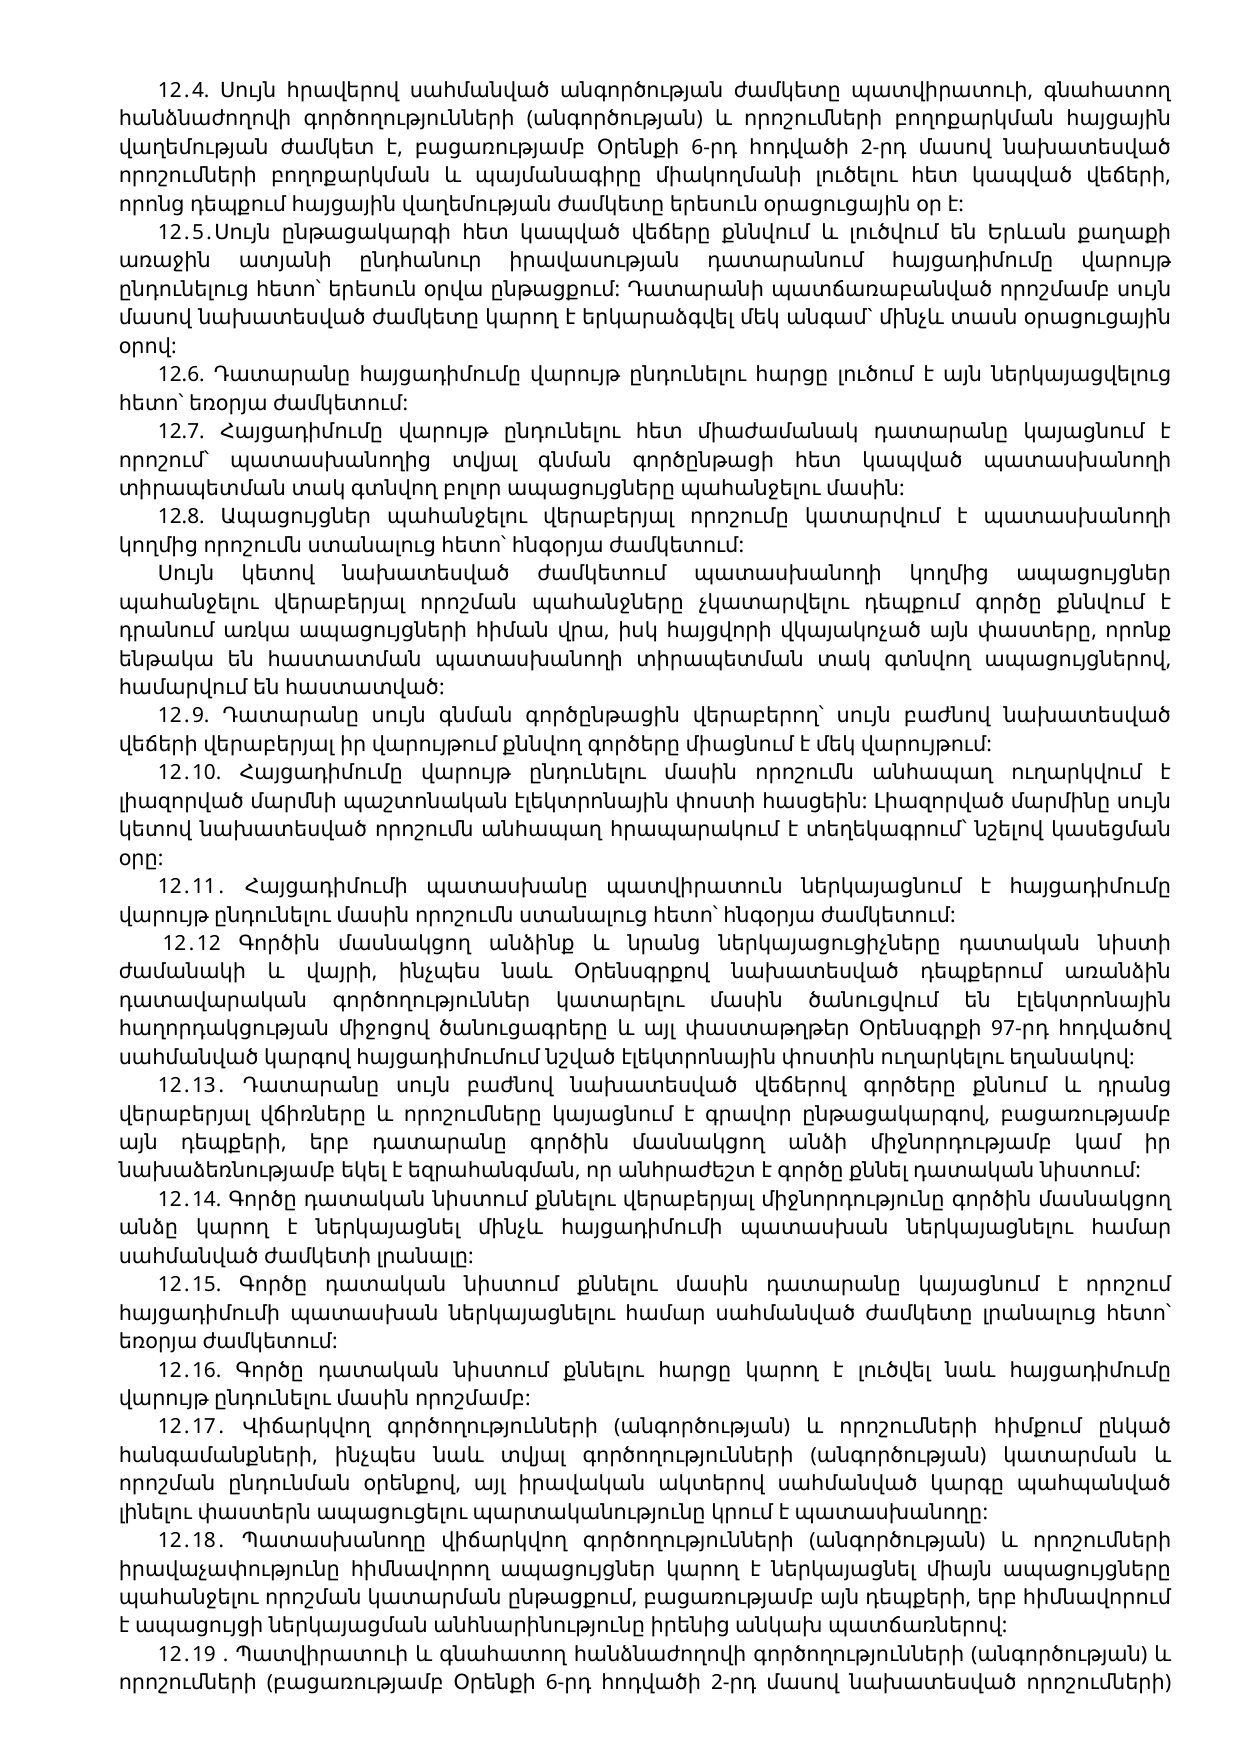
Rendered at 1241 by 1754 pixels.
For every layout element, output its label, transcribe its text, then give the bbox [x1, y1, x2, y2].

text 12․11․ Հայցադիմումի պատասխանը պատվիրատուն ներկայացնում է հայցադիմումը վարույթ ընդունելու մասին որոշումն ստանալուց հետո՝ հնգօրյա ժամկետում: [118, 871, 1171, 928]
text 12․18․ Պատասխանողը վիճարկվող գործողությունների (անգործության) և որոշումների իրավաչափությունը հիմնավորող ապացույցներ կարող է ներկայացնել միայն ապացույցները պահանջելու որոշման կատարման ընթացքում, բացառությամբ այն դեպքերի, երբ հիմնավորում է ապացույցի ներկայացման անհնարինությունը իրենից անկախ պատճառներով: [118, 1525, 1171, 1639]
text Սույն կետով նախատեսված ժամկետում պատասխանողի կողմից ապացույցներ պահանջելու վերաբերյալ որոշման պահանջները չկատարվելու դեպքում գործը քննվում է դրանում առկա ապացույցների հիման վրա, իսկ հայցվորի վկայակոչած այն փաստերը, որոնք ենթակա են հաստատման պատասխանողի տիրապետման տակ գտնվող ապացույցներով, համարվում են հաստատված: [118, 558, 1171, 701]
text 12․16. Գործը դատական նիստում քննելու հարցը կարող է լուծվել նաև հայցադիմումը վարույթ ընդունելու մասին որոշմամբ: [118, 1355, 1171, 1412]
text 12․5․Սույն ընթացակարգի հետ կապված վեճերը քննվում և լուծվում են Երևան քաղաքի առաջին ատյանի ընդհանուր իրավասության դատարանում հայցադիմումը վարույթ ընդունելուց հետո՝ երեսուն օրվա ընթացքում: Դատարանի պատճառաբանված որոշմամբ սույն մասով նախատեսված ժամկետը կարող է երկարաձգվել մեկ անգամ` մինչև տասն օրացուցային օրով: [118, 217, 1171, 359]
text 12․15. Գործը դատական նիստում քննելու մասին դատարանը կայացնում է որոշում հայցադիմումի պատասխան ներկայացնելու համար սահմանված ժամկետը լրանալուց հետո՝ եռօրյա ժամկետում: [118, 1269, 1171, 1355]
text 12.8. Ապացույցներ պահանջելու վերաբերյալ որոշումը կատարվում է պատասխանողի կողմից որոշումն ստանալուց հետո՝ հնգօրյա ժամկետում: [118, 502, 1171, 558]
text 12․13․ Դատարանը սույն բաժնով նախատեսված վեճերով գործերը քննում և դրանց վերաբերյալ վճիռները և որոշումները կայացնում է գրավոր ընթացակարգով, բացառությամբ այն դեպքերի, երբ դատարանը գործին մասնակցող անձի միջնորդությամբ կամ իր նախաձեռնությամբ եկել է եզրահանգման, որ անհրաժեշտ է գործը քննել դատական նիստում: [118, 1070, 1171, 1184]
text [118, 1639, 1171, 1696]
text 12․14. Գործը դատական նիստում քննելու վերաբերյալ միջնորդությունը գործին մասնակցող անձը կարող է ներկայացնել մինչև հայցադիմումի պատասխան ներկայացնելու համար սահմանված ժամկետի լրանալը: [118, 1184, 1171, 1269]
text 12.6. Դատարանը հայցադիմումը վարույթ ընդունելու հարցը լուծում է այն ներկայացվելուց հետո՝ եռօրյա ժամկետում: [118, 359, 1171, 416]
text 12.7. Հայցադիմումը վարույթ ընդունելու հետ միաժամանակ դատարանը կայացնում է որոշում՝ պատասխանողից տվյալ գնման գործընթացի հետ կապված պատասխանողի տիրապետման տակ գտնվող բոլոր ապացույցները պահանջելու մասին: [118, 416, 1171, 502]
text 12․17․ Վիճարկվող գործողությունների (անգործության) և որոշումների հիմքում ընկած հանգամանքների, ինչպես նաև տվյալ գործողությունների (անգործության) կատարման և որոշման ընդունման օրենքով, այլ իրավական ակտերով սահմանված կարգը պահպանված լինելու փաստերն ապացուցելու պարտականությունը կրում է պատասխանողը: [118, 1412, 1171, 1525]
text 12․12 Գործին մասնակցող անձինք և նրանց ներկայացուցիչները դատական նիստի ժամանակի և վայրի, ինչպես նաև Օրենսգրքով նախատեսված դեպքերում առանձին դատավարական գործողություններ կատարելու մասին ծանուցվում են էլեկտրոնային հաղորդակցության միջոցով ծանուցագրերը և այլ փաստաթղթեր Օրենսգրքի 97-րդ հոդվածով սահմանված կարգով հայցադիմումում նշված էլեկտրոնային փոստին ուղարկելու եղանակով: [118, 928, 1171, 1070]
text 12․4. Սույն հրավերով սահմանված անգործության ժամկետը պատվիրատուի, գնահատող հանձնաժողովի գործողությունների (անգործության) և որոշումների բողոքարկման հայցային վաղեմության ժամկետ է, բացառությամբ Օրենքի 6-րդ հոդվածի 2-րդ մասով նախատեսված որոշումների բողոքարկման և պայմանագիրը միակողմանի լուծելու հետ կապված վեճերի, որոնց դեպքում հայցային վաղեմության ժամկետը երեսուն օրացուցային օր է: [118, 75, 1171, 217]
text 12․10. Հայցադիմումը վարույթ ընդունելու մասին որոշումն անհապաղ ուղարկվում է լիազորված մարմնի պաշտոնական էլեկտրոնային փոստի հասցեին: Լիազորված մարմինը սույն կետով նախատեսված որոշումն անհապաղ հրապարակում է տեղեկագրում՝ նշելով կասեցման օրը: [118, 757, 1171, 871]
text 12․9. Դատարանը սույն գնման գործընթացին վերաբերող՝ սույն բաժնով նախատեսված վեճերի վերաբերյալ իր վարույթում քննվող գործերը միացնում է մեկ վարույթում: [118, 701, 1171, 757]
